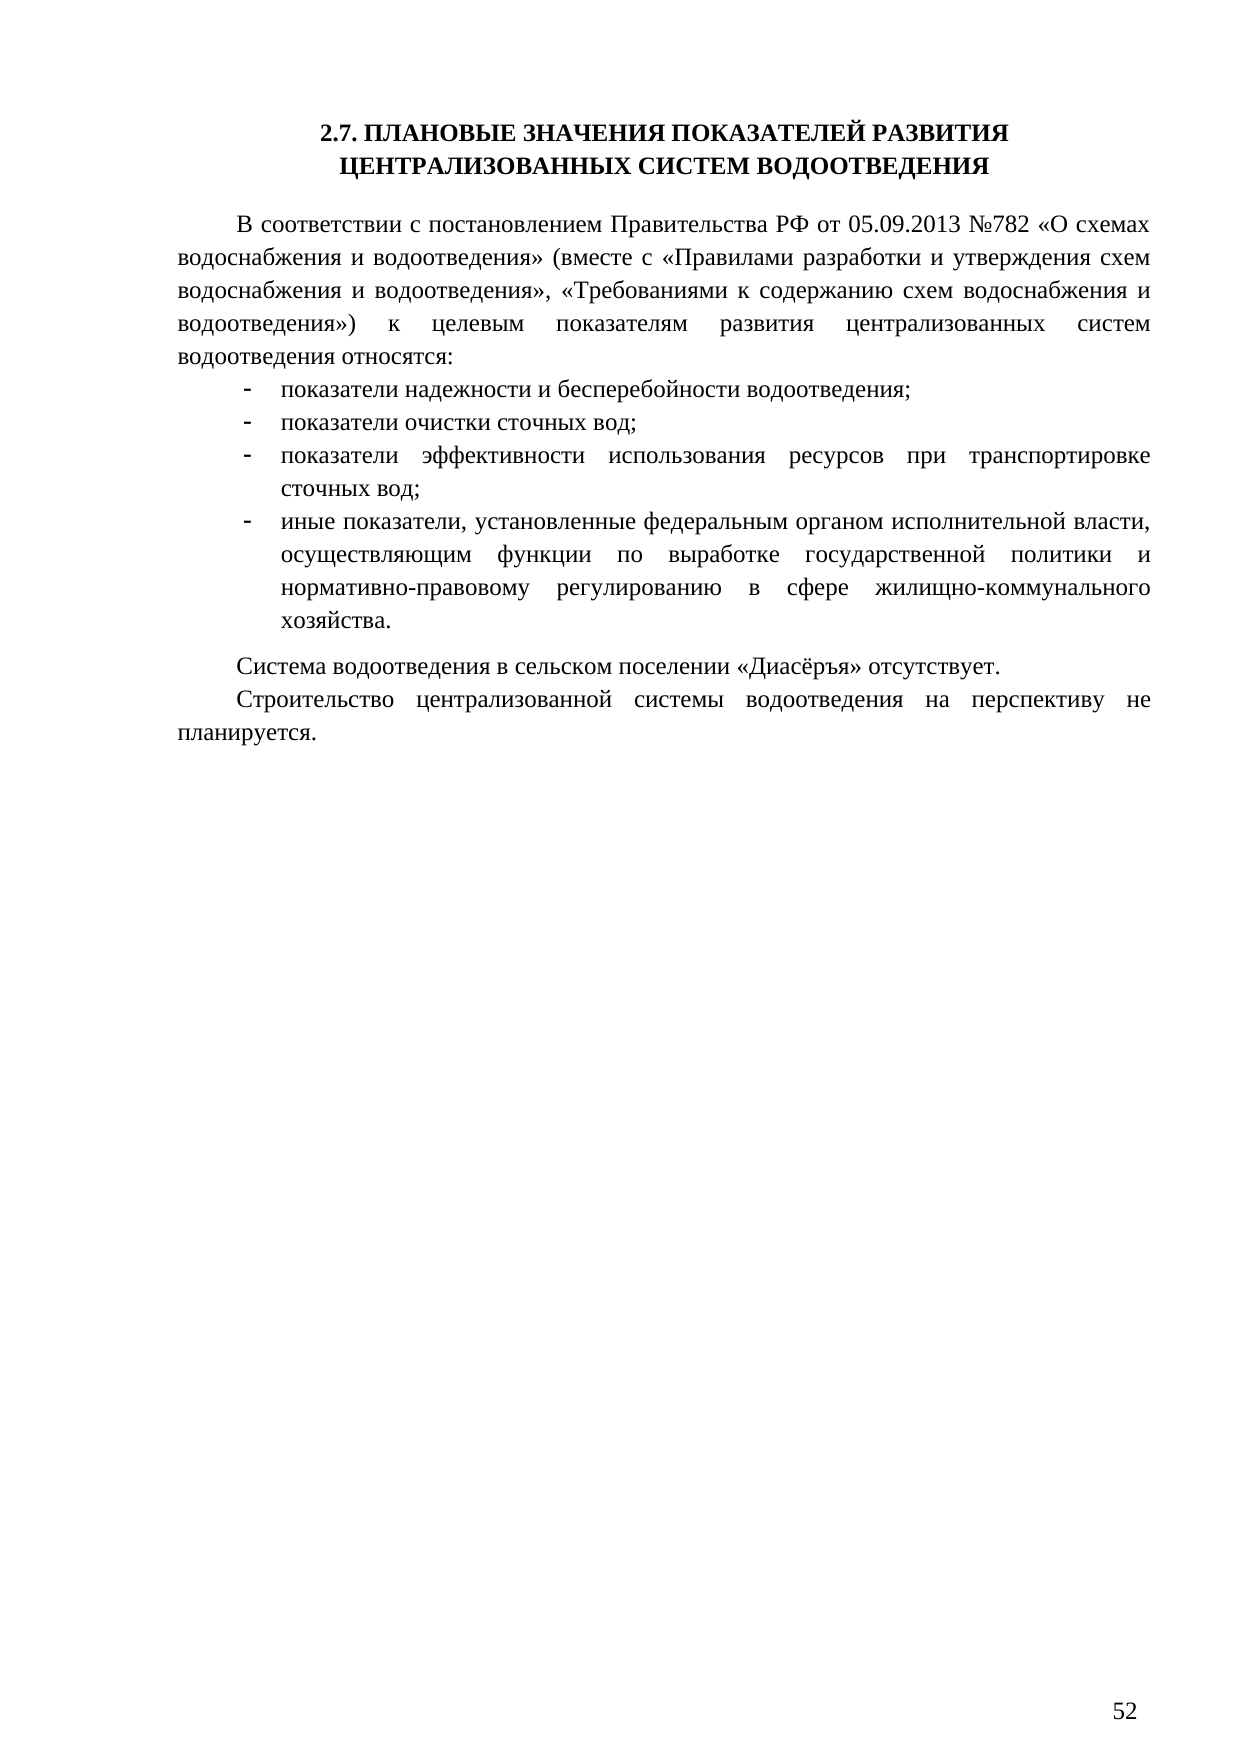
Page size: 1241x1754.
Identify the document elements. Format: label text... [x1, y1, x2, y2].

list показатели очистки сточных вод; [243, 407, 1152, 436]
text Строительство централизованной системы водоотведения на перспективу не планируется. [177, 684, 1152, 746]
text В соответствии с постановлением Правительства РФ от 05.09.2013 №782 «О схемах водоснабжения и водоотведения» (вместе с «Правилами разработки и утверждения схем водоснабжения и водоотведения», «Требованиями к содержанию схем водоснабжения и водоотведения») к целевым показателям развития централизованных систем водоотведения относятся: [177, 209, 1152, 370]
list иные показатели, установленные федеральным органом исполнительной власти, осуществляющим функции по выработке государственной политики и нормативно-правовому регулированию в сфере жилищно-коммунального хозяйства. [243, 506, 1152, 634]
subtitle 2.7. ПЛАНОВЫЕ ЗНАЧЕНИЯ ПОКАЗАТЕЛЕЙ РАЗВИТИЯ ЦЕНТРАЛИЗОВАННЫХ СИСТЕМ ВОДООТВЕДЕНИЯ [177, 118, 1152, 180]
list показатели эффективности использования ресурсов при транспортировке сточных вод; [243, 440, 1152, 502]
list показатели надежности и бесперебойности водоотведения; [243, 374, 1152, 403]
text Система водоотведения в сельском поселении «Диасёръя» отсутствует. [177, 651, 1152, 680]
